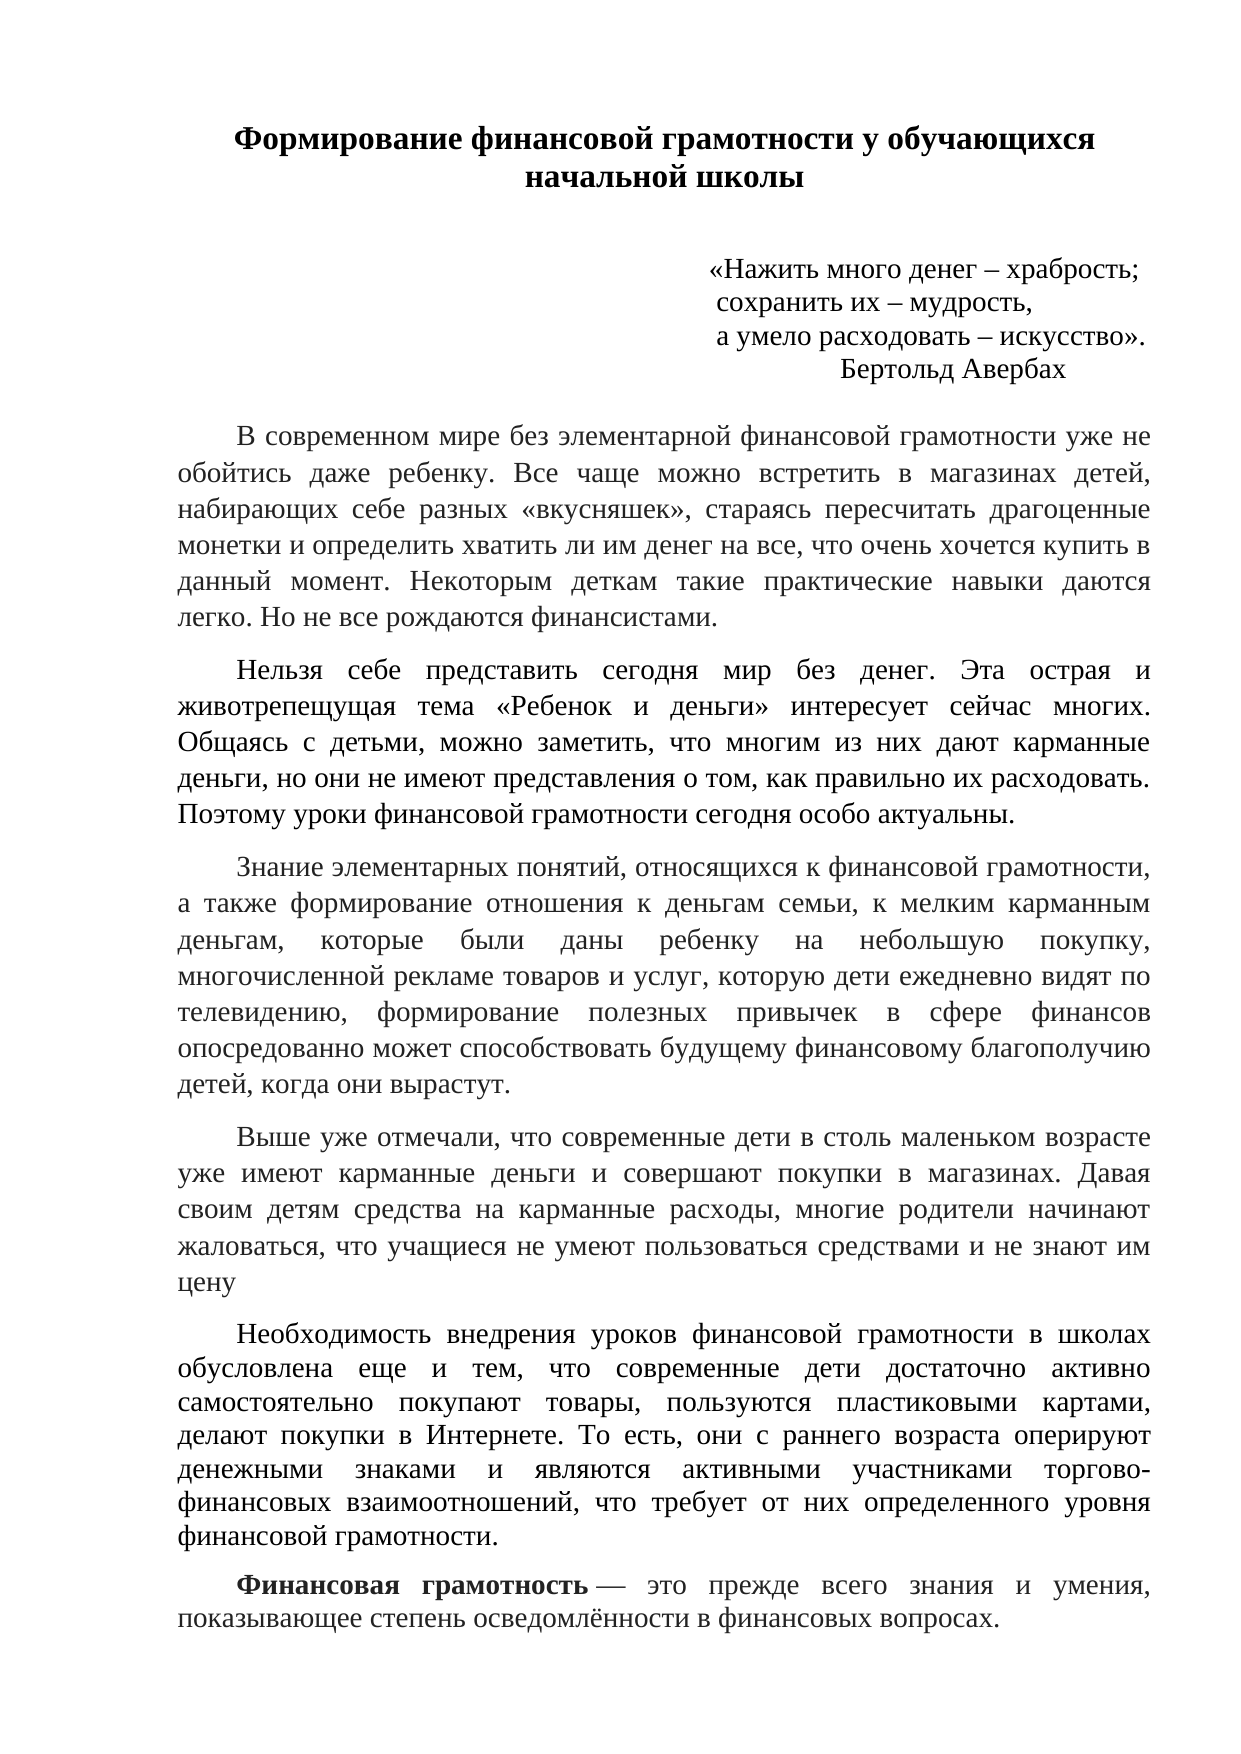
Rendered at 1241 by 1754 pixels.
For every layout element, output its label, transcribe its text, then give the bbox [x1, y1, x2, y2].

text В современном мире без элементарной финансовой грамотности уже не обойтись даже ребенку. Все чаще можно встретить в магазинах детей, набирающих себе разных «вкусняшек», стараясь пересчитать драгоценные монетки и определить хватить ли им денег на все, что очень хочется купить в данный момент. Некоторым деткам такие практические навыки даются легко. Но не все рождаются финансистами. [177, 597, 1152, 633]
text сохранить их – мудрость, [709, 284, 1152, 318]
text Необходимость внедрения уроков финансовой грамотности в школах обусловлена еще и тем, что современные дети достаточно активно самостоятельно покупают товары, пользуются пластиковыми картами, делают покупки в Интернете. То есть, они с раннего возраста оперируют денежными знаками и являются активными участниками торгово-финансовых взаимоотношений, что требует от них определенного уровня финансовой грамотности. [177, 1317, 1152, 1551]
text Знание элементарных понятий, относящихся к финансовой грамотности, а также формирование отношения к деньгам семьи, к мелким карманным деньгам, которые были даны ребенку на небольшую покупку, многочисленной рекламе товаров и услуг, которую дети ежедневно видят по телевидению, формирование полезных привычек в сфере финансов опосредованно может способствовать будущему финансовому благополучию детей, когда они вырастут. [177, 849, 1152, 886]
text Нельзя себе представить сегодня мир без денег. Эта острая и животрепещущая тема «Ребенок и деньги» интересует сейчас многих. Общаясь с детьми, можно заметить, что многим из них дают карманные деньги, но они не имеют представления о том, как правильно их расходовать. Поэтому уроки финансовой грамотности сегодня особо актуальны. [177, 652, 1152, 830]
text Выше уже отмечали, что современные дети в столь маленьком возрасте уже имеют карманные деньги и совершают покупки в магазинах. Давая своим детям средства на карманные расходы, многие родители начинают жаловаться, что учащиеся не умеют пользоваться средствами и не знают им цену [177, 1261, 1152, 1297]
text В современном мире без элементарной финансовой грамотности уже не обойтись даже ребенку. Все чаще можно встретить в магазинах детей, набирающих себе разных «вкусняшек», стараясь пересчитать драгоценные монетки и определить хватить ли им денег на все, что очень хочется купить в данный момент. Некоторым деткам такие практические навыки даются легко. Но не все рождаются финансистами. [177, 418, 1152, 455]
text «Нажить много денег – храбрость; [709, 251, 1152, 284]
text Выше уже отмечали, что современные дети в столь маленьком возрасте уже имеют карманные деньги и совершают покупки в магазинах. Давая своим детям средства на карманные расходы, многие родители начинают жаловаться, что учащиеся не умеют пользоваться средствами и не знают им цену [177, 1119, 1152, 1155]
text Финансовая грамотность — это прежде всего знания и умения, показывающее степень осведомлённости в финансовых вопросах. [177, 1567, 1152, 1634]
text Бертольд Авербах [709, 351, 1152, 385]
text Знание элементарных понятий, относящихся к финансовой грамотности, а также формирование отношения к деньгам семьи, к мелким карманным деньгам, которые были даны ребенку на небольшую покупку, многочисленной рекламе товаров и услуг, которую дети ежедневно видят по телевидению, формирование полезных привычек в сфере финансов опосредованно может способствовать будущему финансовому благополучию детей, когда они вырастут. [177, 1064, 1152, 1100]
text а умело расходовать – искусство». [177, 318, 1152, 351]
text Формирование финансовой грамотности у обучающихся начальной школы [177, 118, 1152, 195]
